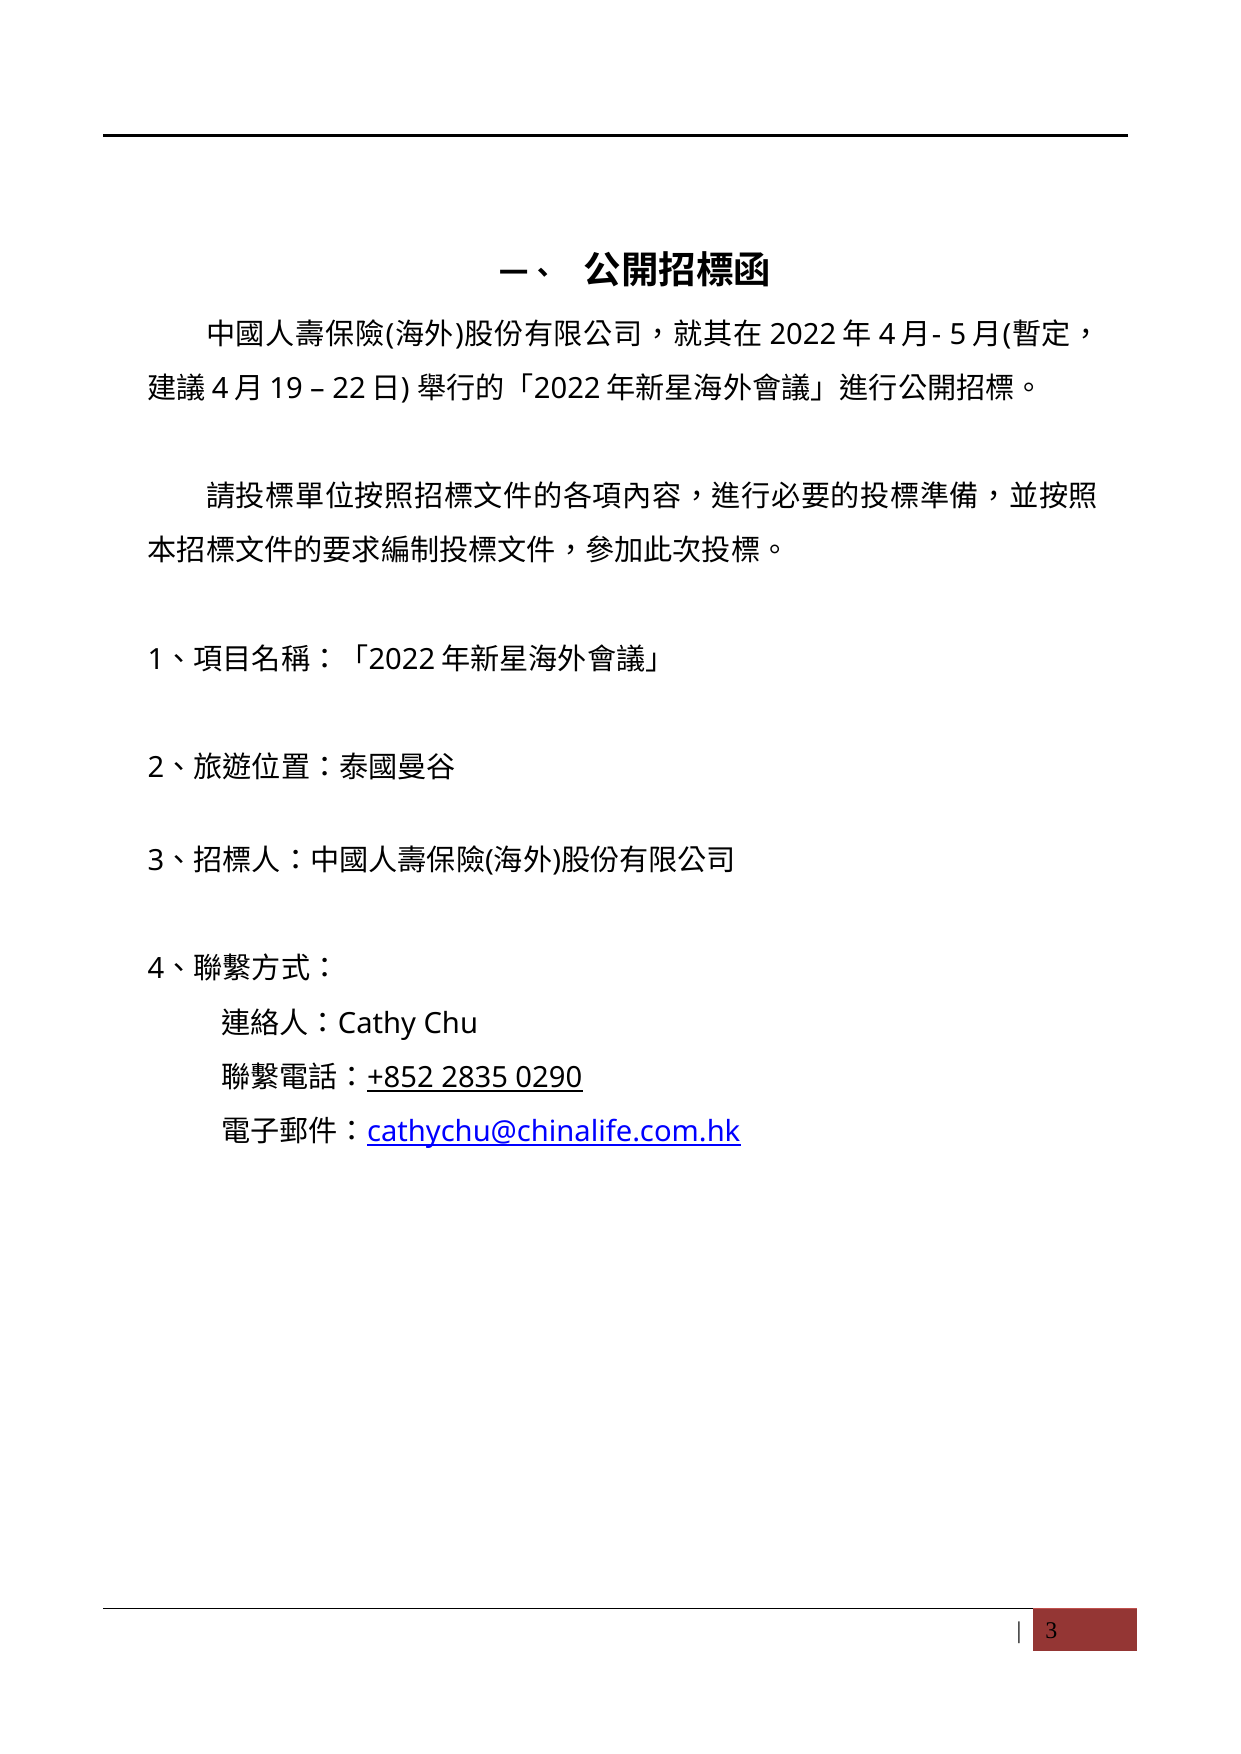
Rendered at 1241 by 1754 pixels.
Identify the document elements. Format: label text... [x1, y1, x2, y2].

text 3、招標人：中國人壽保險(海外)股份有限公司 [147, 827, 1101, 881]
text 中國人壽保險(海外)股份有限公司，就其在2022年4月- 5月(暫定，建議4月19 – 22日) 舉行的「2022年新星海外會議」進行公開招標。 [147, 301, 1101, 409]
subtitle 公開招標函 [147, 240, 1101, 294]
text 連絡人：Cathy Chu [103, 990, 1101, 1044]
text 請投標單位按照招標文件的各項內容，進行必要的投標準備，並按照本招標文件的要求編制投標文件，參加此次投標。 [147, 463, 1101, 572]
text 1、項目名稱：「2022年新星海外會議」 [147, 626, 1101, 680]
text 電子郵件：cathychu@chinalife.com.hk [103, 1098, 1101, 1152]
text 2、旅遊位置：泰國曼谷 [147, 734, 1101, 788]
text 聯繫電話：+852 2835 0290 [103, 1044, 1101, 1098]
text 4、聯繫方式： [147, 936, 1101, 990]
